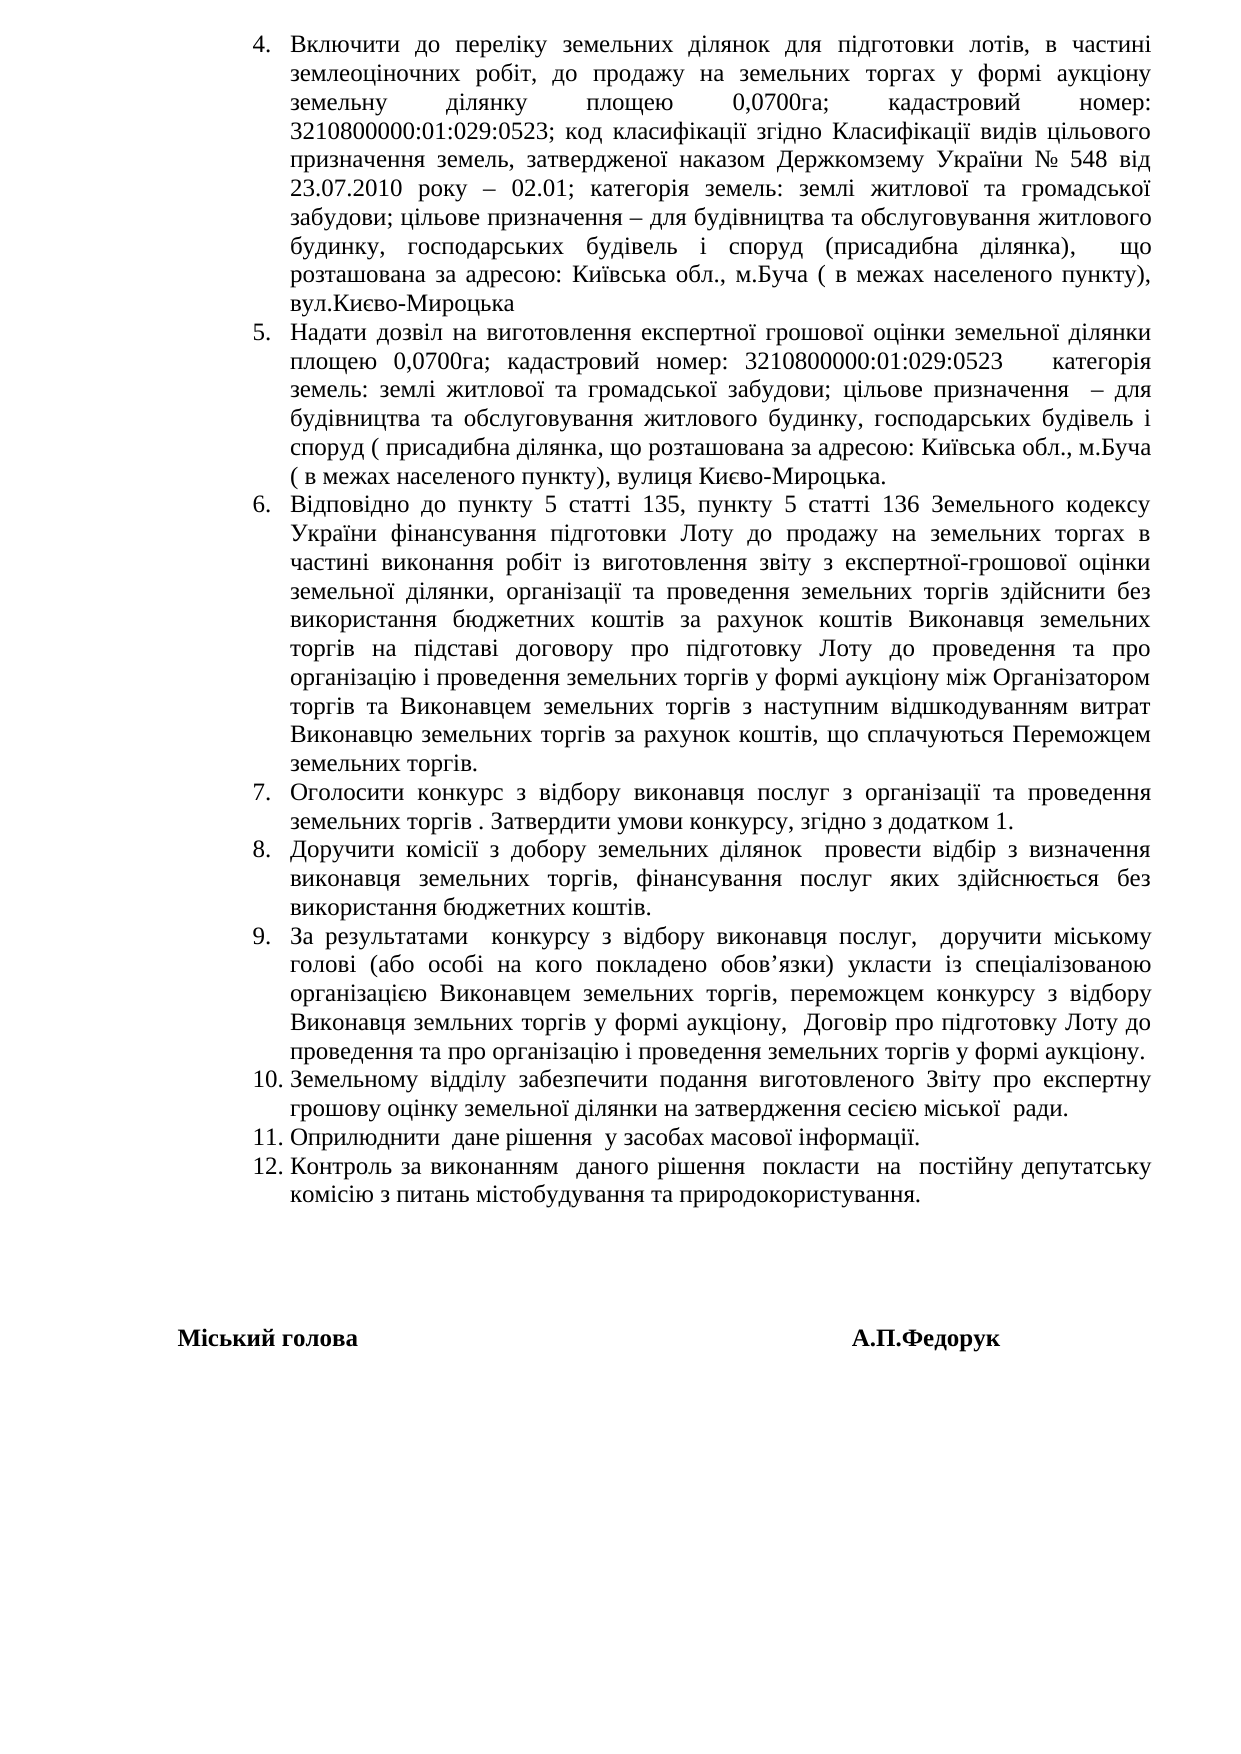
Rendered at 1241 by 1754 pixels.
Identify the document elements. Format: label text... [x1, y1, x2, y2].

list Земельному відділу забезпечити подання виготовленого Звіту про експертну грошову оцінку земельної ділянки на затвердження сесією міської ради. [252, 1064, 1152, 1122]
list Надати дозвіл на виготовлення експертної грошової оцінки земельної ділянки площею 0,0700га; кадастровий номер: 3210800000:01:029:0523 категорія земель: землі житлової та громадської забудови; цільове призначення – для будівництва та обслуговування житлового будинку, господарських будівель і споруд ( присадибна ділянка, що розташована за адресою: Київська обл., м.Буча ( в межах населеного пункту), вулиця Києво-Мироцька. [252, 317, 1152, 489]
list Доручити комісії з добору земельних ділянок провести відбір з визначення виконавця земельних торгів, фінансування послуг яких здійснюється без використання бюджетних коштів. [252, 834, 1152, 921]
list Оприлюднити дане рішення у засобах масової інформації. [252, 1122, 1152, 1151]
list Оголосити конкурс з відбору виконавця послуг з організації та проведення земельних торгів . Затвердити умови конкурсу, згідно з додатком 1. [252, 777, 1152, 834]
list За результатами конкурсу з відбору виконавця послуг, доручити міському голові (або особі на кого покладено обов’язки) укласти із спеціалізованою організацією Виконавцем земельних торгів, переможцем конкурсу з відбору Виконавця земльних торгів у формі аукціону, Договір про підготовку Лоту до проведення та про організацію і проведення земельних торгів у формі аукціону. [252, 921, 1152, 1064]
list Контроль за виконанням даного рішення покласти на постійну депутатську комісію з питань містобудування та природокористування. [252, 1151, 1152, 1208]
text Міський голова А.П.Федорук [177, 1323, 1152, 1352]
list Включити до переліку земельних ділянок для підготовки лотів, в частині землеоціночних робіт, до продажу на земельних торгах у формі аукціону земельну ділянку площею 0,0700га; кадастровий номер: 3210800000:01:029:0523; код класифікації згідно Класифікації видів цільового призначення земель, затвердженої наказом Держкомзему України № 548 від 23.07.2010 року – 02.01; категорія земель: землі житлової та громадської забудови; цільове призначення – для будівництва та обслуговування житлового будинку, господарських будівель і споруд (присадибна ділянка), що розташована за адресою: Київська обл., м.Буча ( в межах населеного пункту), вул.Києво-Мироцька [252, 29, 1152, 317]
list Відповідно до пункту 5 статті 135, пункту 5 статті 136 Земельного кодексу України фінансування підготовки Лоту до продажу на земельних торгах в частині виконання робіт із виготовлення звіту з експертної-грошової оцінки земельної ділянки, організації та проведення земельних торгів здійснити без використання бюджетних коштів за рахунок коштів Виконавця земельних торгів на підставі договору про підготовку Лоту до проведення та про організацію і проведення земельних торгів у формі аукціону між Організатором торгів та Виконавцем земельних торгів з наступним відшкодуванням витрат Виконавцю земельних торгів за рахунок коштів, що сплачуються Переможцем земельних торгів. [252, 489, 1152, 777]
